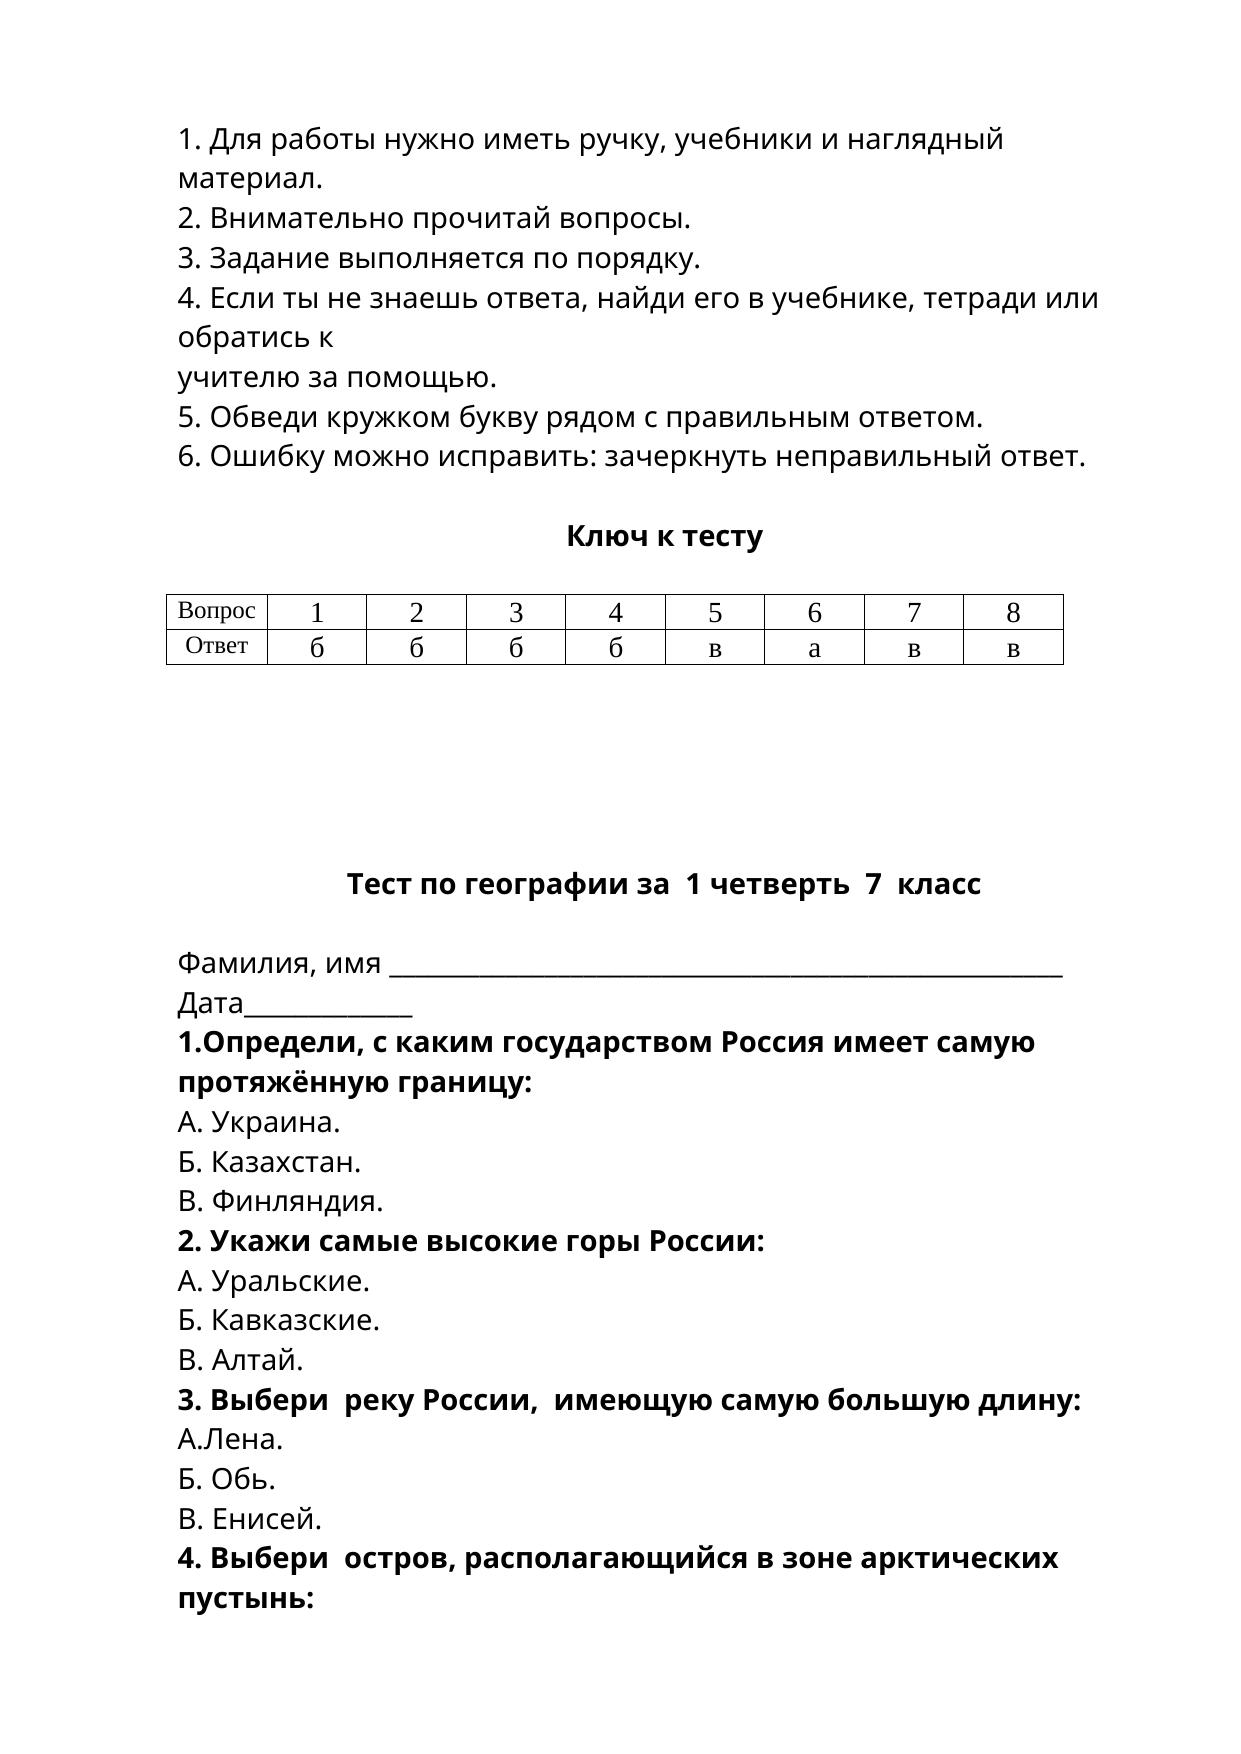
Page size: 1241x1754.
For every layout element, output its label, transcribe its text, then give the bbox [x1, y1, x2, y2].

table_header 3 [467, 595, 565, 629]
text Фамилия, имя ____________________________________________________ [177, 942, 1152, 982]
text 2. Укажи самые высокие горы России: [177, 1220, 1152, 1260]
text Дата_____________ [177, 982, 1152, 1022]
table_header 5 [666, 595, 764, 629]
text 1.Определи, с каким государством Россия имеет самую протяжённую границу: [177, 1022, 1152, 1101]
text 3. Выбери реку России, имеющую самую большую длину: [177, 1379, 1152, 1419]
text 1. Для работы нужно иметь ручку, учебники и наглядный материал. [177, 118, 1152, 197]
text 4. Выбери остров, располагающийся в зоне арктических пустынь: [177, 1538, 1152, 1617]
table_cell в [964, 630, 1063, 663]
table_header 8 [964, 595, 1063, 629]
text 3. Задание выполняется по порядку. [177, 237, 1152, 277]
text Ключ к тесту [177, 515, 1152, 555]
text 2. Внимательно прочитай вопросы. [177, 197, 1152, 237]
table_header 4 [566, 595, 665, 629]
table_header 2 [367, 595, 466, 629]
text учителю за помощью. [177, 356, 1152, 396]
text 6. Ошибку можно исправить: зачеркнуть неправильный ответ. [177, 436, 1152, 475]
table_cell б [268, 630, 366, 663]
text А. Уральские. [177, 1260, 1152, 1299]
table_header 1 [268, 595, 366, 629]
text В. Енисей. [177, 1498, 1152, 1538]
text Тест по географии за 1 четверть 7 класс [177, 863, 1152, 903]
text 4. Если ты не знаешь ответа, найди его в учебнике, тетради или обратись к [177, 277, 1152, 356]
text А.Лена. [177, 1419, 1152, 1458]
text В. Алтай. [177, 1339, 1152, 1379]
table_header 7 [865, 595, 963, 629]
table_cell в [865, 630, 963, 663]
text 5. Обведи кружком букву рядом с правильным ответом. [177, 396, 1152, 436]
text Б. Обь. [177, 1458, 1152, 1498]
table_cell в [666, 630, 764, 663]
table_cell б [467, 630, 565, 663]
table_cell а [765, 630, 864, 663]
text А. Украина. [177, 1101, 1152, 1141]
text Б. Казахстан. [177, 1141, 1152, 1181]
text Б. Кавказские. [177, 1299, 1152, 1339]
table_cell Ответ [167, 630, 267, 663]
table_cell б [566, 630, 665, 663]
table_header Вопрос [167, 595, 267, 629]
table_header 6 [765, 595, 864, 629]
table_cell б [367, 630, 466, 663]
text В. Финляндия. [177, 1181, 1152, 1220]
